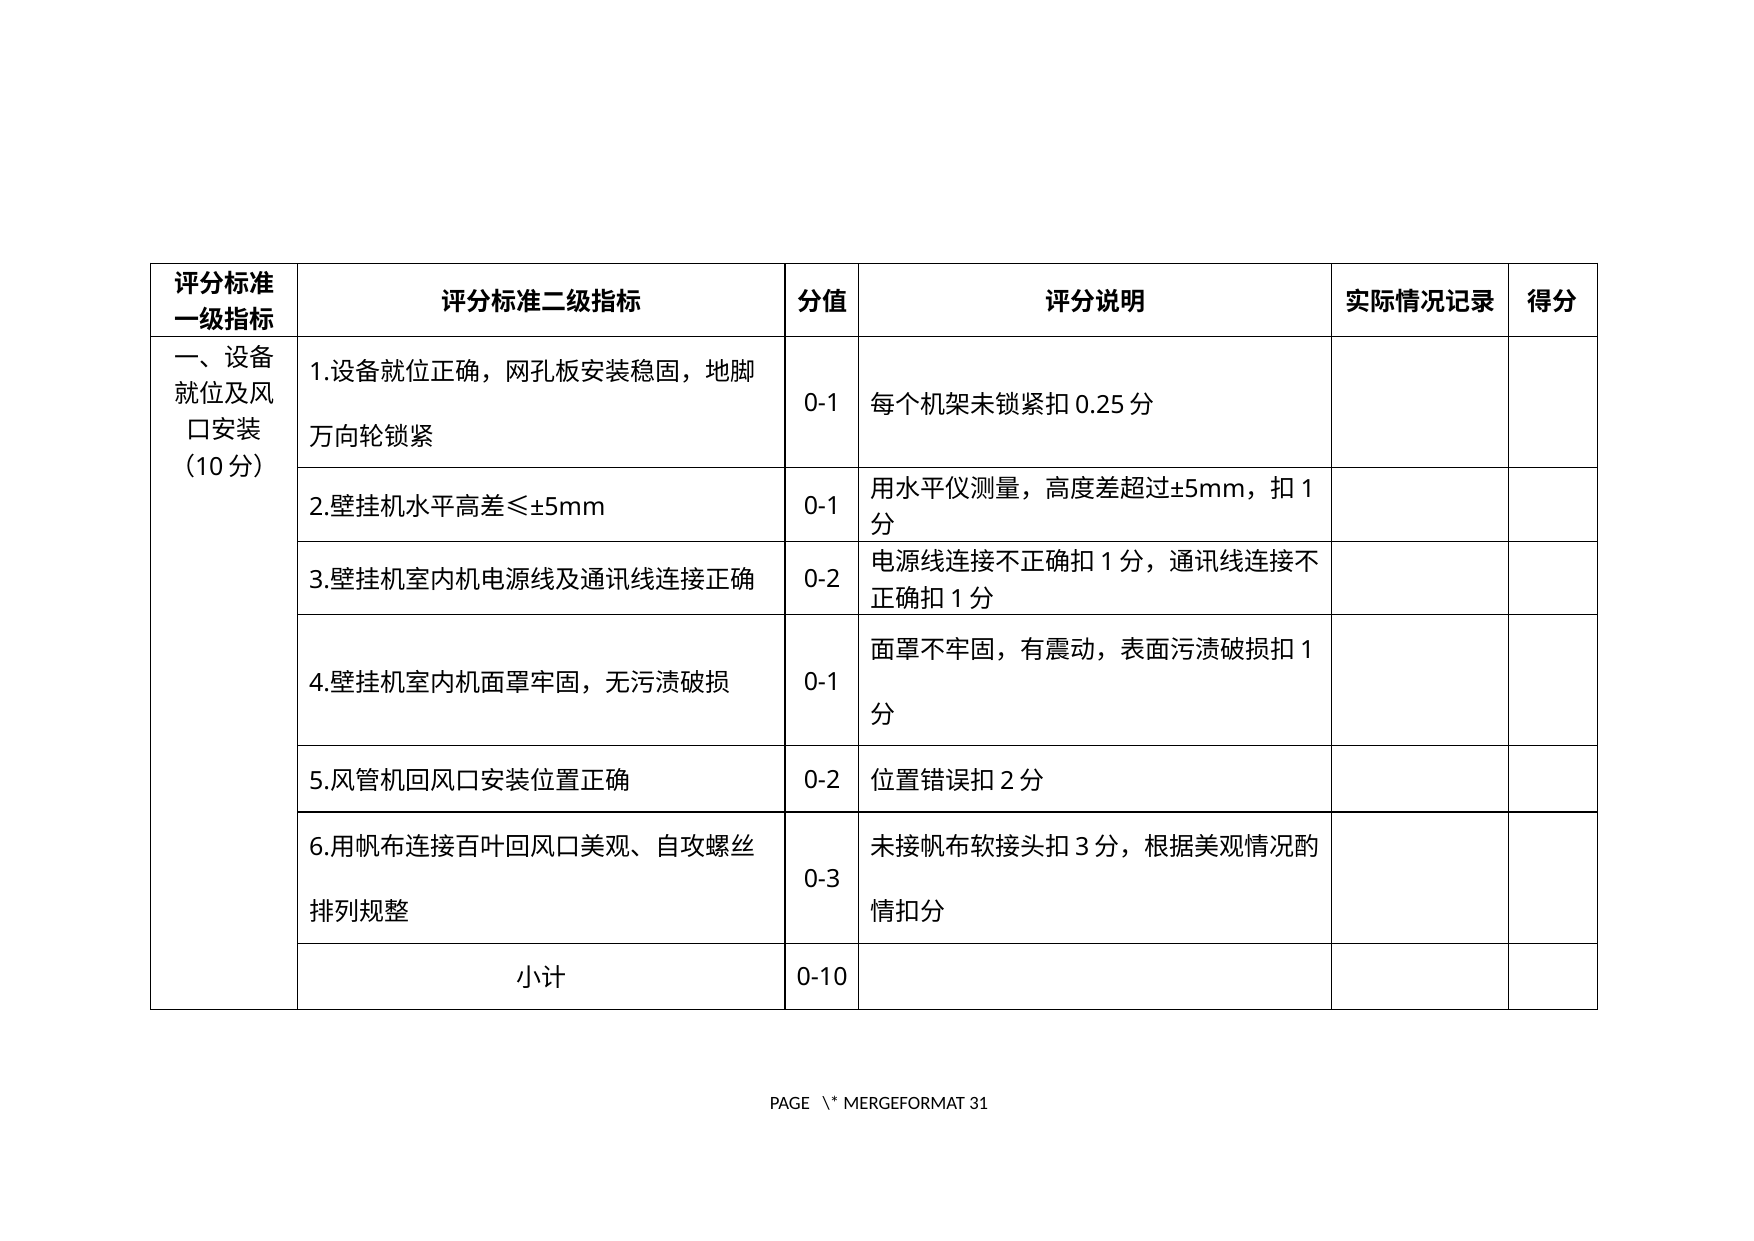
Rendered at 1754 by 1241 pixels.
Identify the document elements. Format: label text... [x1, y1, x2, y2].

table_cell [1509, 813, 1597, 942]
table_cell [1332, 337, 1508, 467]
table_cell 0-10 [786, 944, 858, 1008]
table_cell [1509, 746, 1597, 811]
table_cell 电源线连接不正确扣1分，通讯线连接不正确扣1分 [859, 542, 1331, 614]
table_cell [1332, 813, 1508, 942]
table_cell [1332, 468, 1508, 541]
table_header 评分标准二级指标 [298, 264, 784, 336]
table_cell [1509, 615, 1597, 745]
table_cell [1332, 746, 1508, 811]
table_cell 5.风管机回风口安装位置正确 [298, 746, 784, 811]
table_cell 用水平仪测量，高度差超过±5mm，扣1分 [859, 468, 1331, 541]
table_cell 位置错误扣2分 [859, 746, 1331, 811]
table_header 得分 [1509, 264, 1597, 336]
table_cell 小计 [298, 944, 784, 1008]
table_cell [1509, 542, 1597, 614]
table_cell 0-1 [786, 337, 858, 467]
table_cell 面罩不牢固，有震动，表面污渍破损扣1分 [859, 615, 1331, 745]
table_cell 6.用帆布连接百叶回风口美观、自攻螺丝排列规整 [298, 813, 784, 942]
table_cell 每个机架未锁紧扣0.25分 [859, 337, 1331, 467]
table_cell 0-2 [786, 746, 858, 811]
table_cell [1332, 615, 1508, 745]
table_header 分值 [786, 264, 858, 336]
table_cell [1332, 542, 1508, 614]
table_header 评分标准一级指标 [151, 264, 297, 336]
table_cell 3.壁挂机室内机电源线及通讯线连接正确 [298, 542, 784, 614]
table_cell 未接帆布软接头扣3分，根据美观情况酌情扣分 [859, 813, 1331, 942]
table_cell [1509, 337, 1597, 467]
table_cell [859, 944, 1331, 1008]
table_cell 1.设备就位正确，网孔板安装稳固，地脚万向轮锁紧 [298, 337, 784, 467]
table_header 评分说明 [859, 264, 1331, 336]
table_cell 0-2 [786, 542, 858, 614]
table_cell [1509, 944, 1597, 1008]
table_cell [1509, 468, 1597, 541]
table_cell [1332, 944, 1508, 1008]
table_cell 2.壁挂机水平高差≤±5mm [298, 468, 784, 541]
table_cell 0-1 [786, 615, 858, 745]
table_cell 0-3 [786, 813, 858, 942]
table_header 实际情况记录 [1332, 264, 1508, 336]
table_cell 一、设备就位及风口安装 （10分） [151, 337, 297, 1008]
table_cell 4.壁挂机室内机面罩牢固，无污渍破损 [298, 615, 784, 745]
table_cell 0-1 [786, 468, 858, 541]
